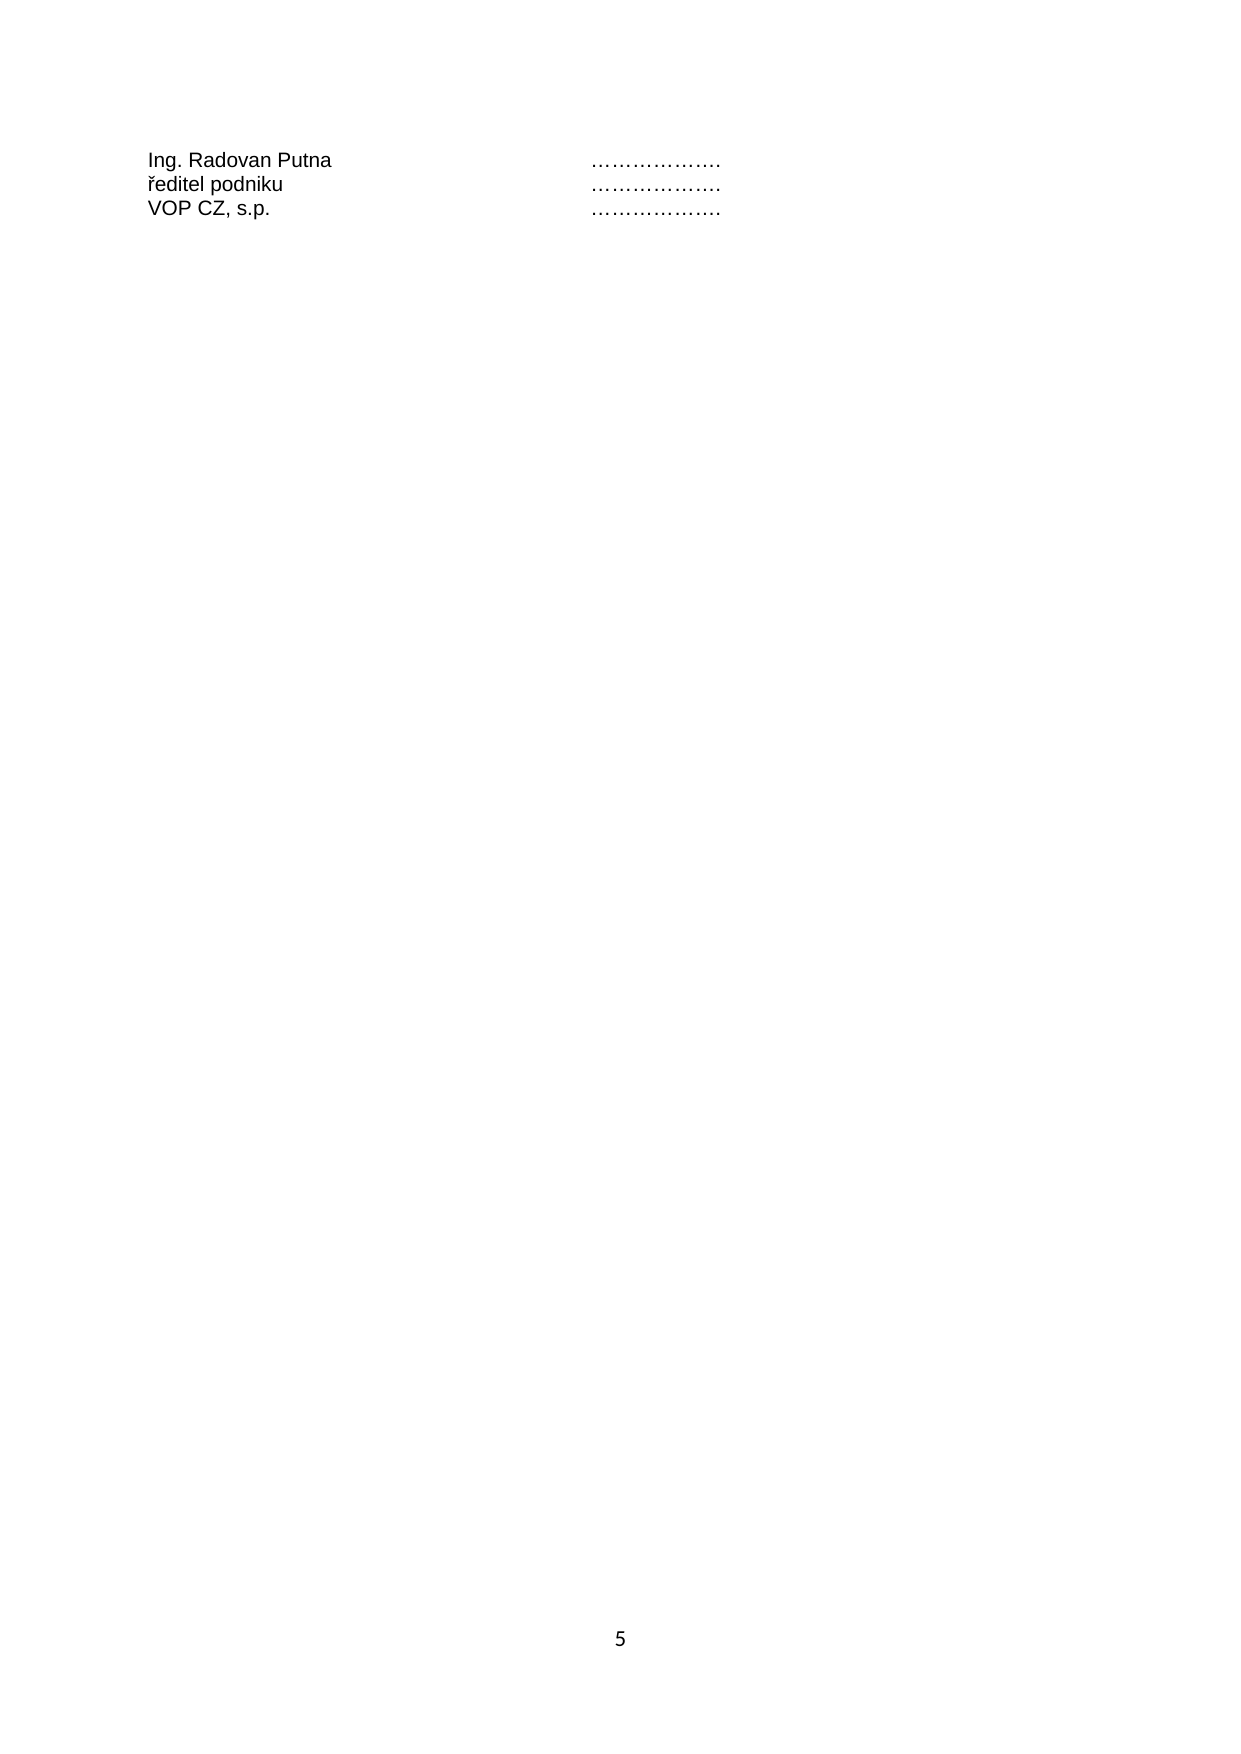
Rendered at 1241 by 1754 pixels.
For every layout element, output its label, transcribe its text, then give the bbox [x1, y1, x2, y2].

text VOP CZ, s.p. ………………. [148, 196, 1093, 219]
text Ing. Radovan Putna ………………. [148, 148, 1093, 172]
text ředitel podniku ………………. [148, 172, 1093, 196]
